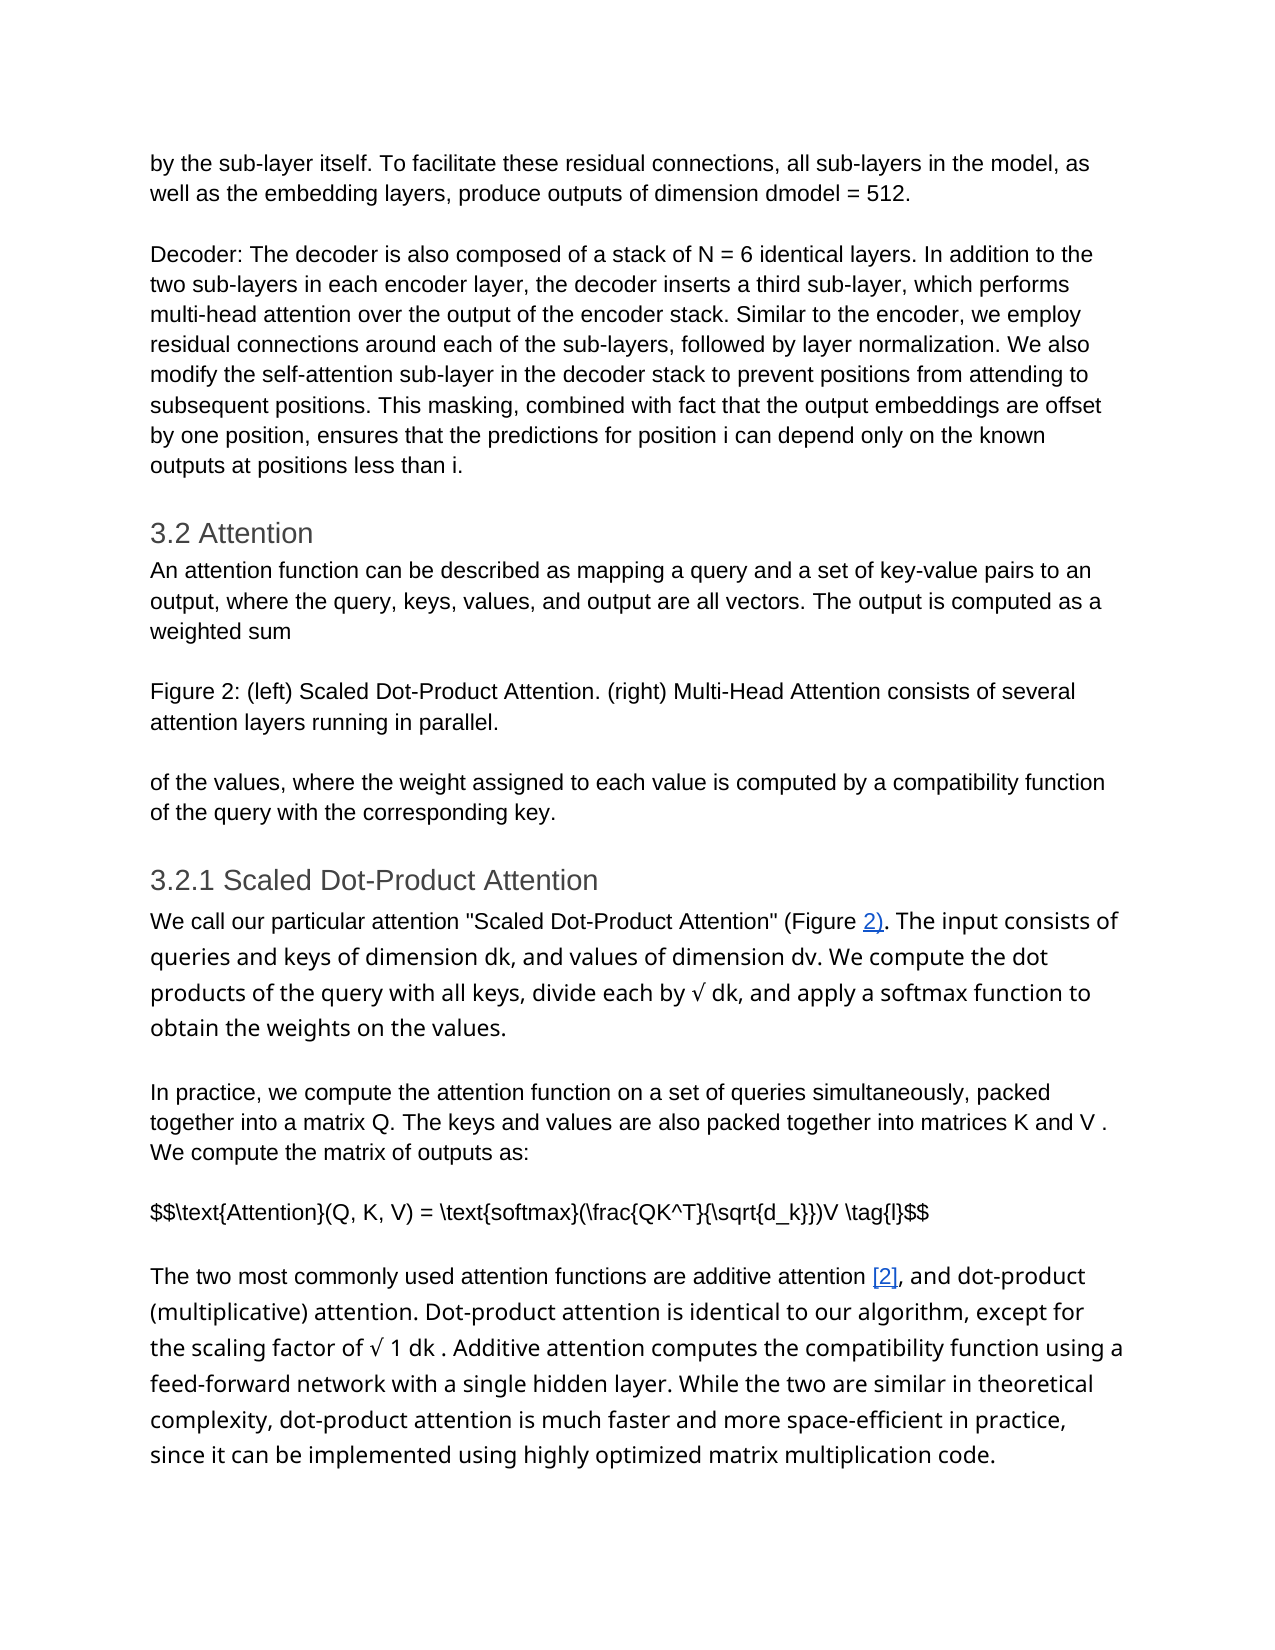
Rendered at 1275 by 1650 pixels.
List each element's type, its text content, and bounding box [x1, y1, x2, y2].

text Figure 2: (left) Scaled Dot-Product Attention. (right) Multi-Head Attention consists of several attention layers running in parallel. [150, 678, 1125, 735]
subtitle 3.2 Attention [150, 516, 1125, 549]
text In practice, we compute the attention function on a set of queries simultaneously, packed together into a matrix Q. The keys and values are also packed together into matrices K and V . We compute the matrix of outputs as: [150, 1078, 1125, 1165]
text Decoder: The decoder is also composed of a stack of N = 6 identical layers. In addition to the two sub-layers in each encoder layer, the decoder inserts a third sub-layer, which performs multi-head attention over the output of the encoder stack. Similar to the encoder, we employ residual connections around each of the sub-layers, followed by layer normalization. We also modify the self-attention sub-layer in the decoder stack to prevent positions from attending to subsequent positions. This masking, combined with fact that the output embeddings are offset by one position, ensures that the predictions for position i can depend only on the known outputs at positions less than i. [150, 241, 1125, 478]
text We call our particular attention "Scaled Dot-Product Attention" (Figure 2). The input consists of queries and keys of dimension dk, and values of dimension dv. We compute the dot products of the query with all keys, divide each by √ dk, and apply a softmax function to obtain the weights on the values. [150, 904, 1125, 1044]
text of the values, where the weight assigned to each value is computed by a compatibility function of the query with the corresponding key. [150, 769, 1125, 826]
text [150, 150, 1125, 207]
text $$\text{Attention}(Q, K, V) = \text{softmax}(\frac{QK^T}{\sqrt{d_k}})V \tag{l}$$ [150, 1199, 1125, 1226]
text An attention function can be described as mapping a query and a set of key-value pairs to an output, where the query, keys, values, and output are all vectors. The output is computed as a weighted sum [150, 557, 1125, 644]
subtitle 3.2.1 Scaled Dot-Product Attention [150, 863, 1125, 896]
text The two most commonly used attention functions are additive attention [2], and dot-product (multiplicative) attention. Dot-product attention is identical to our algorithm, except for the scaling factor of √ 1 dk . Additive attention computes the compatibility function using a feed-forward network with a single hidden layer. While the two are similar in theoretical complexity, dot-product attention is much faster and more space-efficient in practice, since it can be implemented using highly optimized matrix multiplication code. [150, 1260, 1125, 1471]
